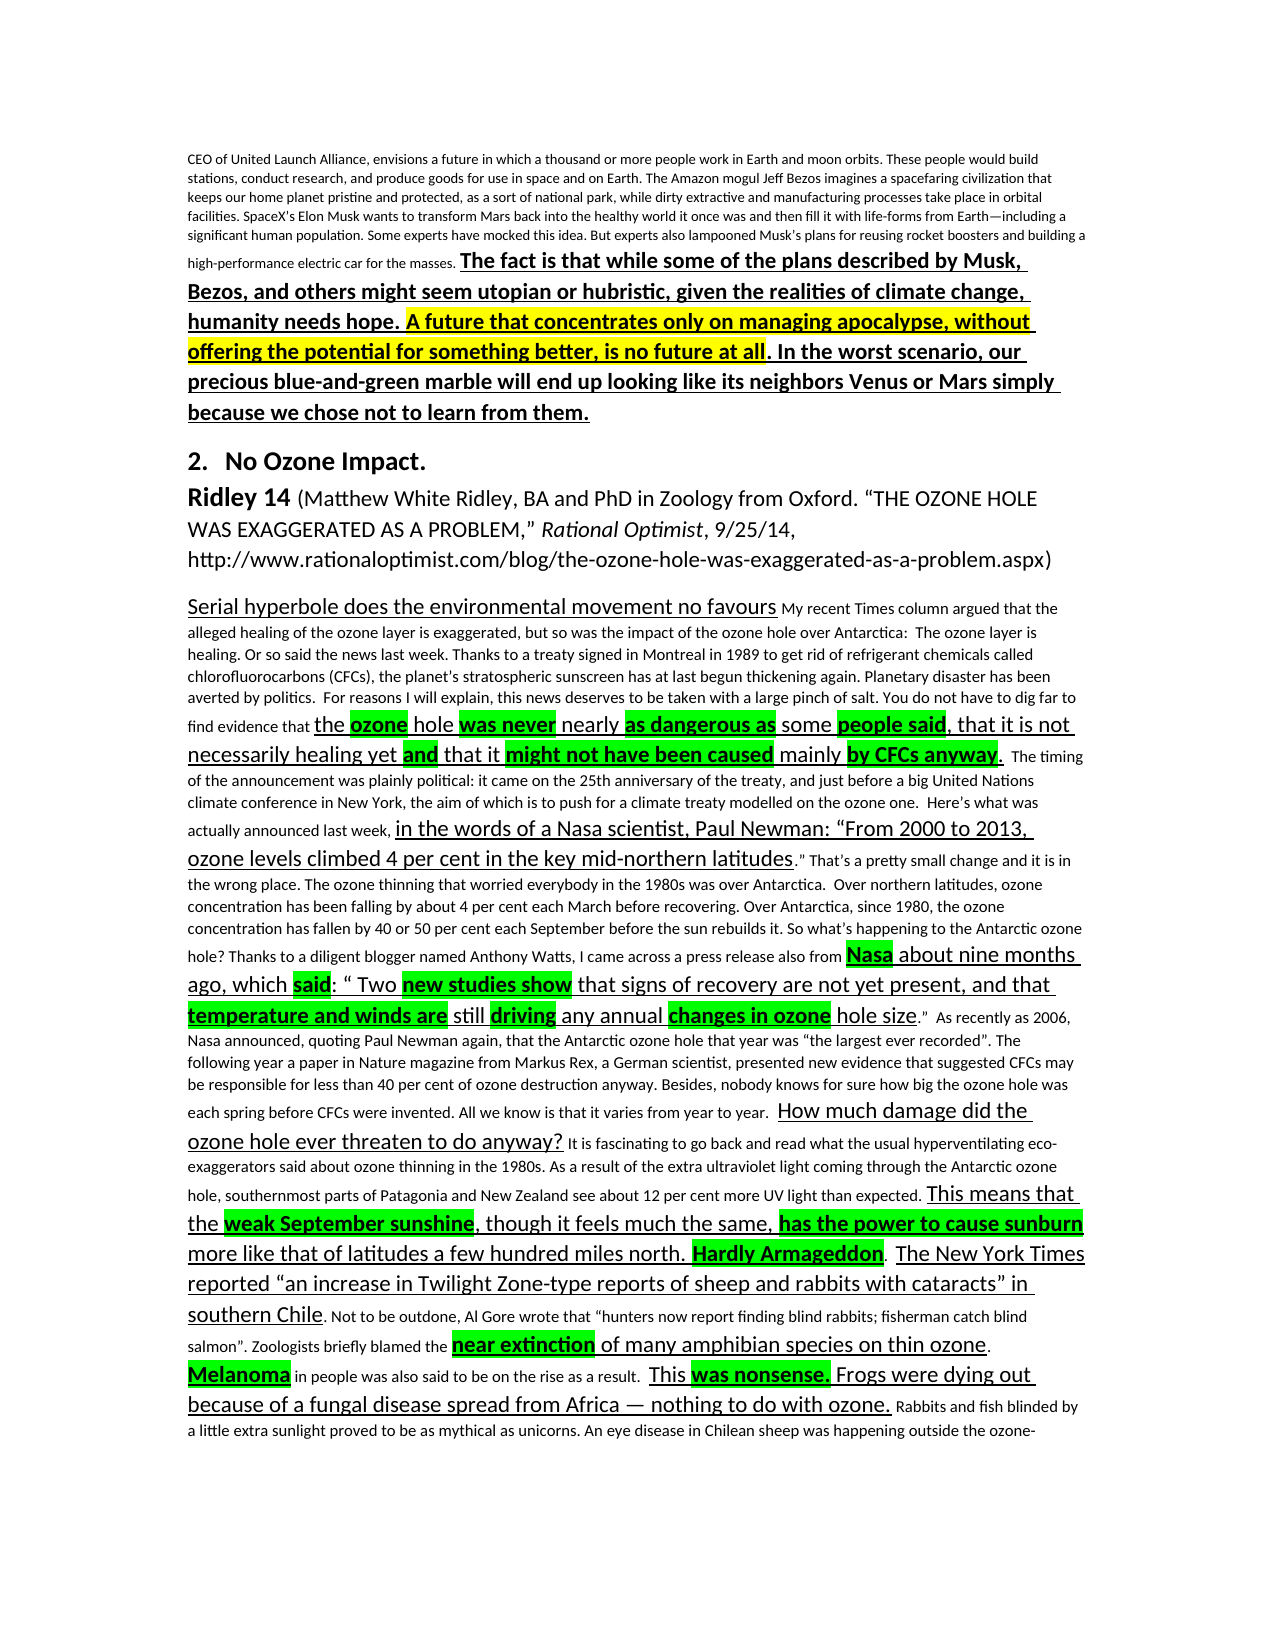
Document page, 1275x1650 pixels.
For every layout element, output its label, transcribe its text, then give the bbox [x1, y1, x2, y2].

subtitle No Ozone Impact. [187, 444, 1087, 478]
text Ridley 14 (Matthew White Ridley, BA and PhD in Zoology from Oxford. “THE OZONE HOLE WAS EXAGGERATED AS A PROBLEM,” Rational Optimist, 9/25/14, http://www.rationaloptimist.com/blog/the-ozone-hole-was-exaggerated-as-a-problem.aspx) [187, 480, 1087, 574]
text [187, 150, 1087, 426]
